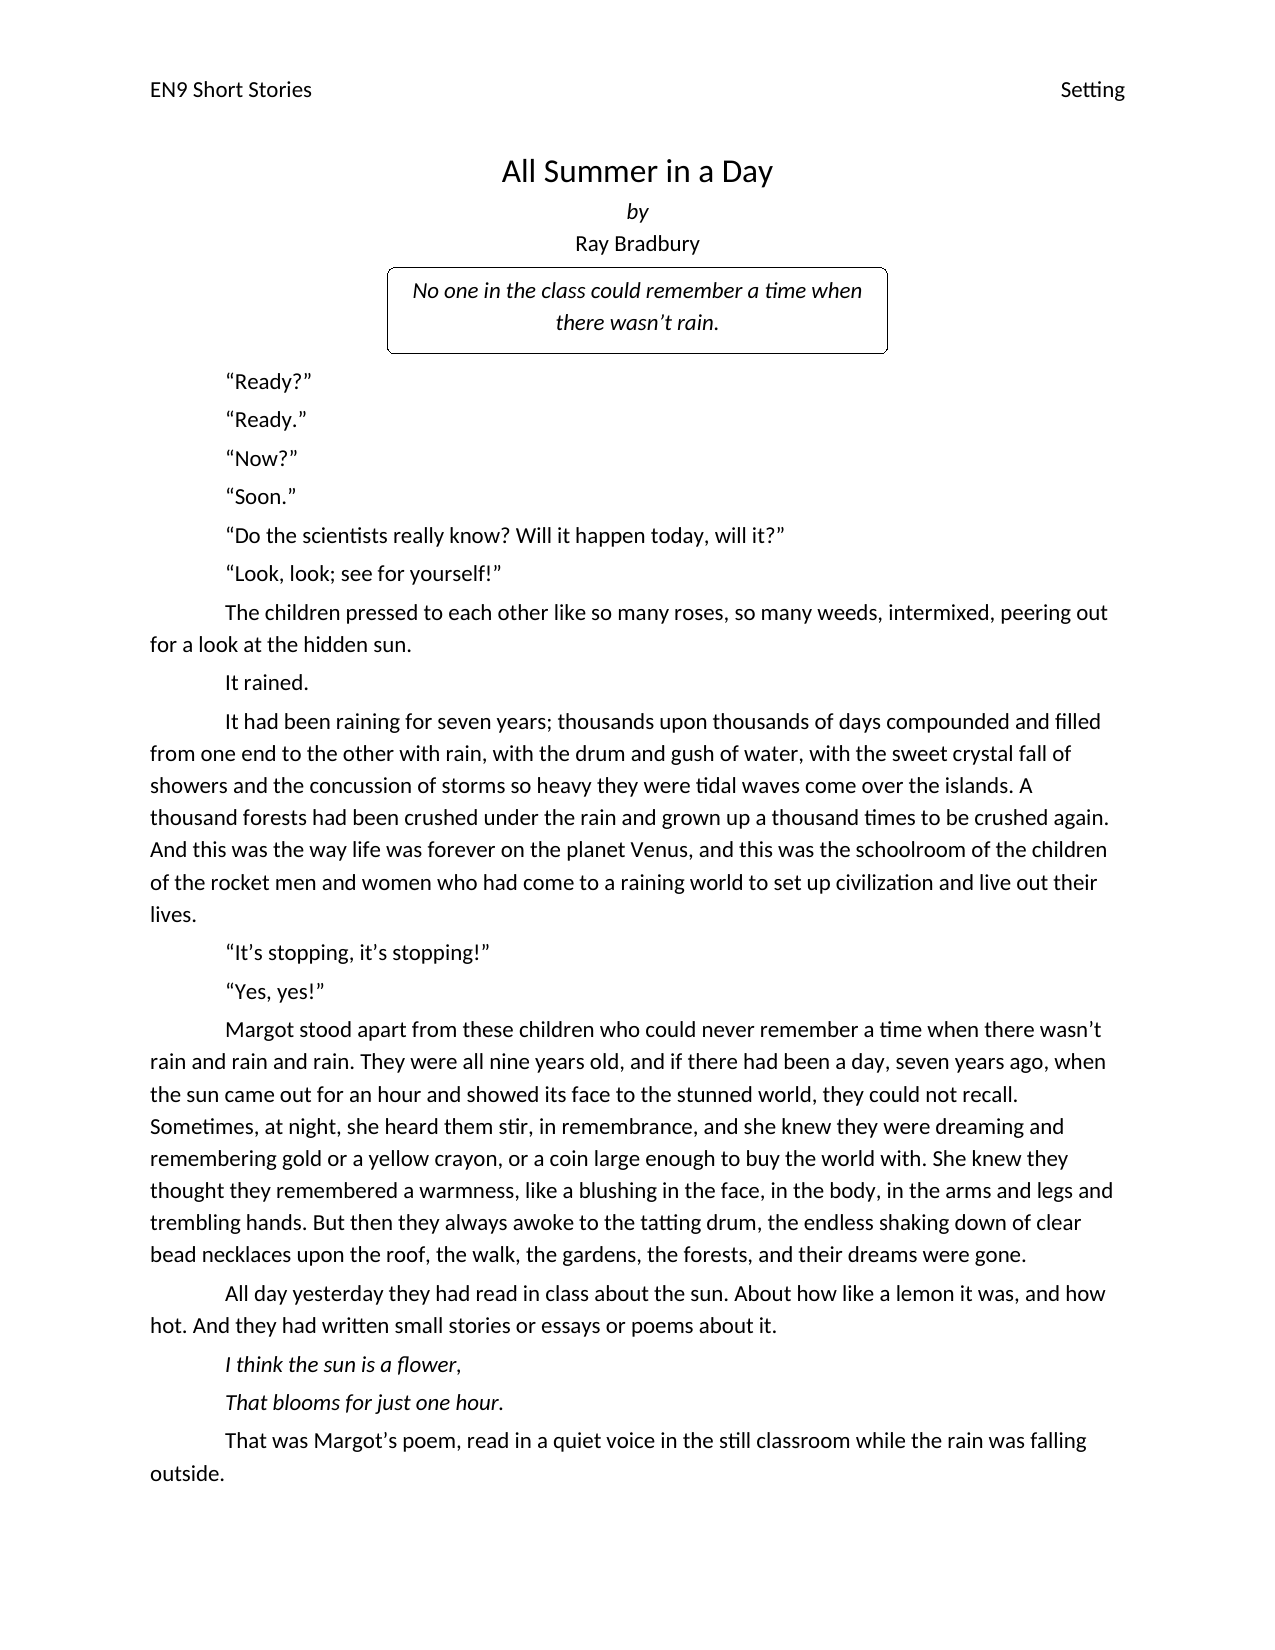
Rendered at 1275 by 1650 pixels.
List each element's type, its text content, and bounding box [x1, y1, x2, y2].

text Ray Bradbury [150, 229, 1125, 257]
text The children pressed to each other like so many roses, so many weeds, intermixed, peering out for a look at the hidden sun. [150, 598, 1125, 658]
text That was Margot’s poem, read in a quiet voice in the still classroom while the rain was falling outside. [150, 1427, 1125, 1487]
text Margot stood apart from these children who could never remember a time when there wasn’t rain and rain and rain. They were all nine years old, and if there had been a day, seven years ago, when the sun came out for an hour and showed its face to the stunned world, they could not recall. Sometimes, at night, she heard them stir, in remembrance, and she knew they were dreaming and remembering gold or a yellow crayon, or a coin large enough to buy the world with. She knew they thought they remembered a warmness, like a blushing in the face, in the body, in the arms and legs and trembling hands. But then they always awoke to the tatting drum, the endless shaking down of clear bead necklaces upon the roof, the walk, the gardens, the forests, and their dreams were gone. [150, 1015, 1125, 1269]
text “Do the scientists really know? Will it happen today, will it?” [150, 521, 1125, 549]
text I think the sun is a flower, [150, 1350, 1125, 1378]
text “Soon.” [150, 482, 1125, 511]
text All Summer in a Day [150, 150, 1125, 191]
text That blooms for just one hour. [150, 1388, 1125, 1416]
text “Yes, yes!” [150, 977, 1125, 1005]
text It rained. [150, 668, 1125, 696]
text “Now?” [150, 444, 1125, 472]
text “Ready?” [150, 367, 1125, 395]
text All day yesterday they had read in class about the sun. About how like a lemon it was, and how hot. And they had written small stories or essays or poems about it. [150, 1279, 1125, 1339]
text “Ready.” [150, 406, 1125, 434]
text “It’s stopping, it’s stopping!” [150, 938, 1125, 966]
text It had been raining for seven years; thousands upon thousands of days compounded and filled from one end to the other with rain, with the drum and gush of water, with the sweet crystal fall of showers and the concussion of storms so heavy they were tidal waves come over the islands. A thousand forests had been crushed under the rain and grown up a thousand times to be crushed again. And this was the way life was forever on the planet Venus, and this was the schoolroom of the children of the rocket men and women who had come to a raining world to set up civilization and live out their lives. [150, 707, 1125, 928]
text “Look, look; see for yourself!” [150, 559, 1125, 587]
text by [150, 197, 1125, 225]
